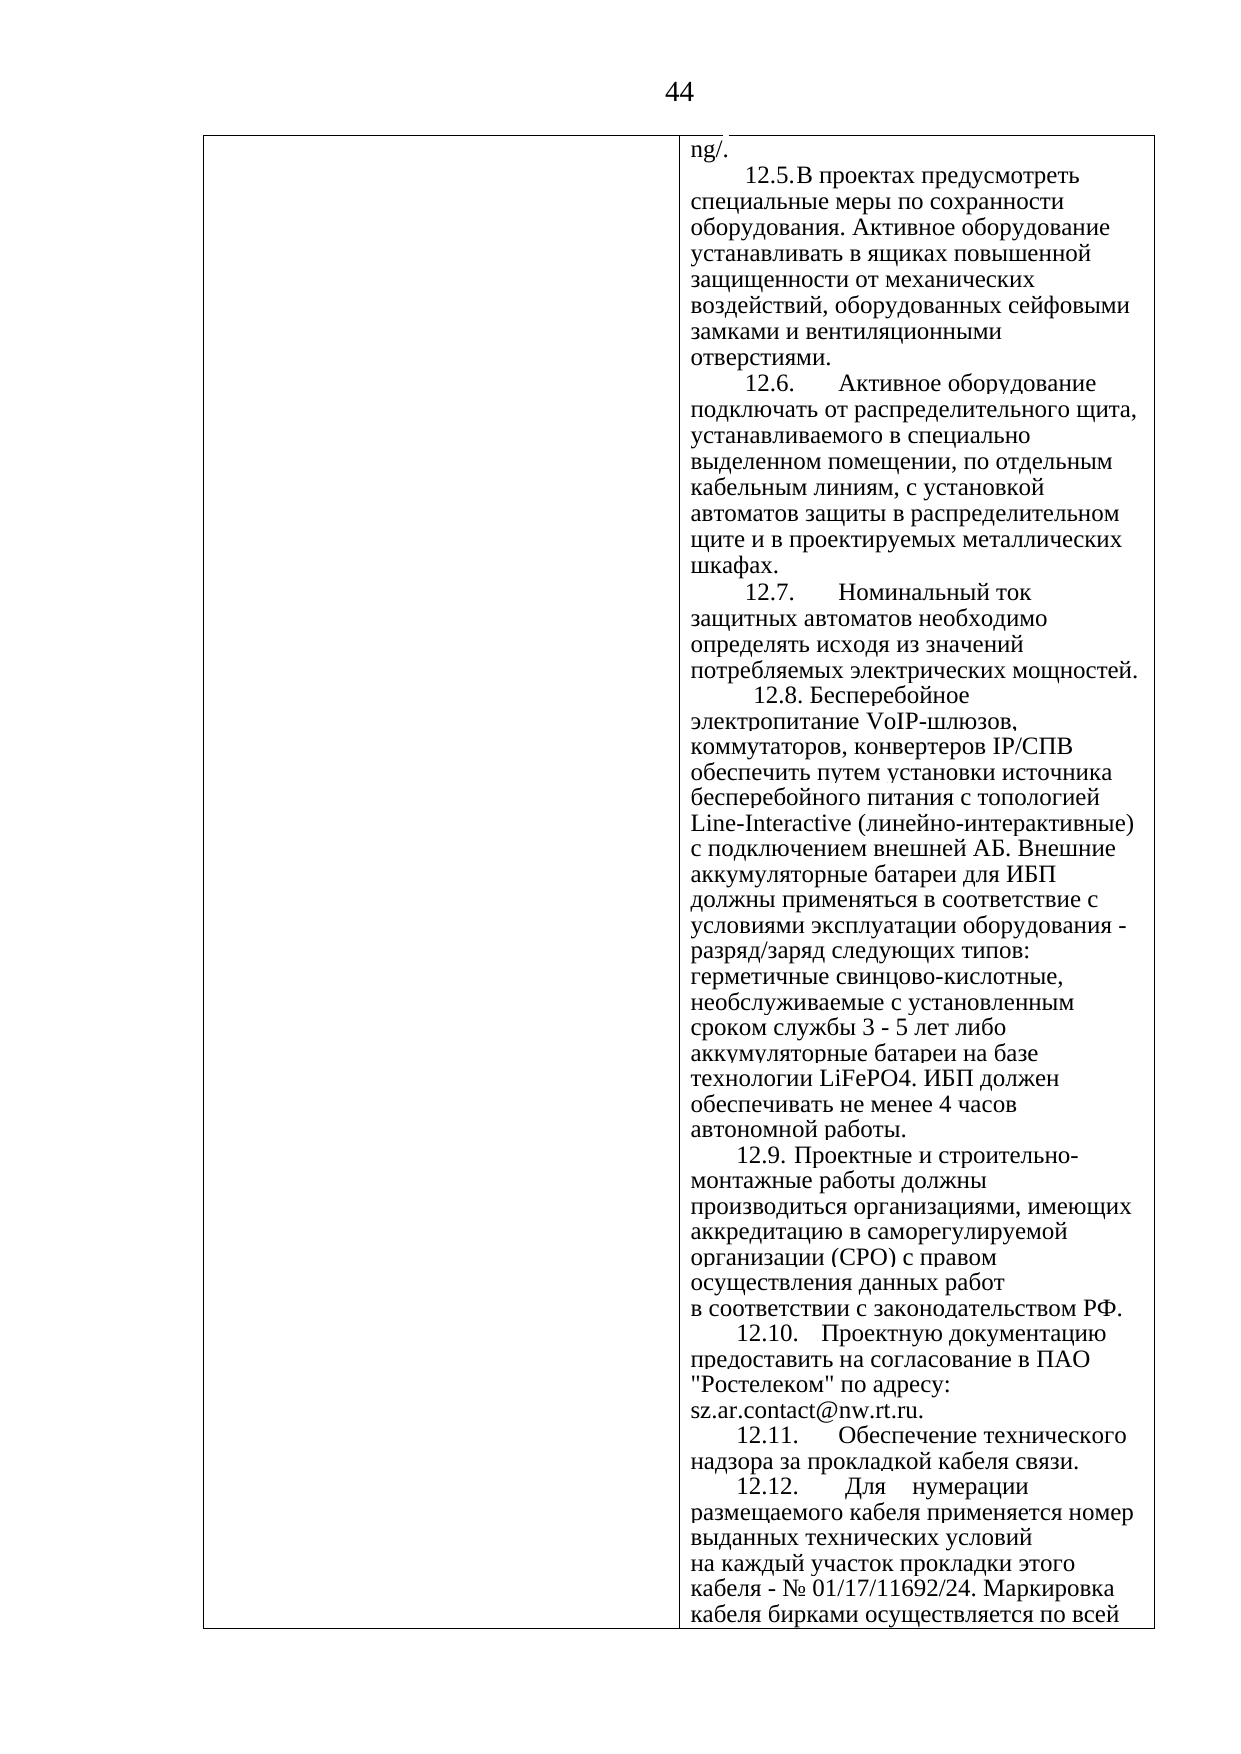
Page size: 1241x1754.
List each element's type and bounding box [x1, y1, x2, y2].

table_cell [680, 136, 1154, 1627]
table_cell [204, 136, 679, 1627]
